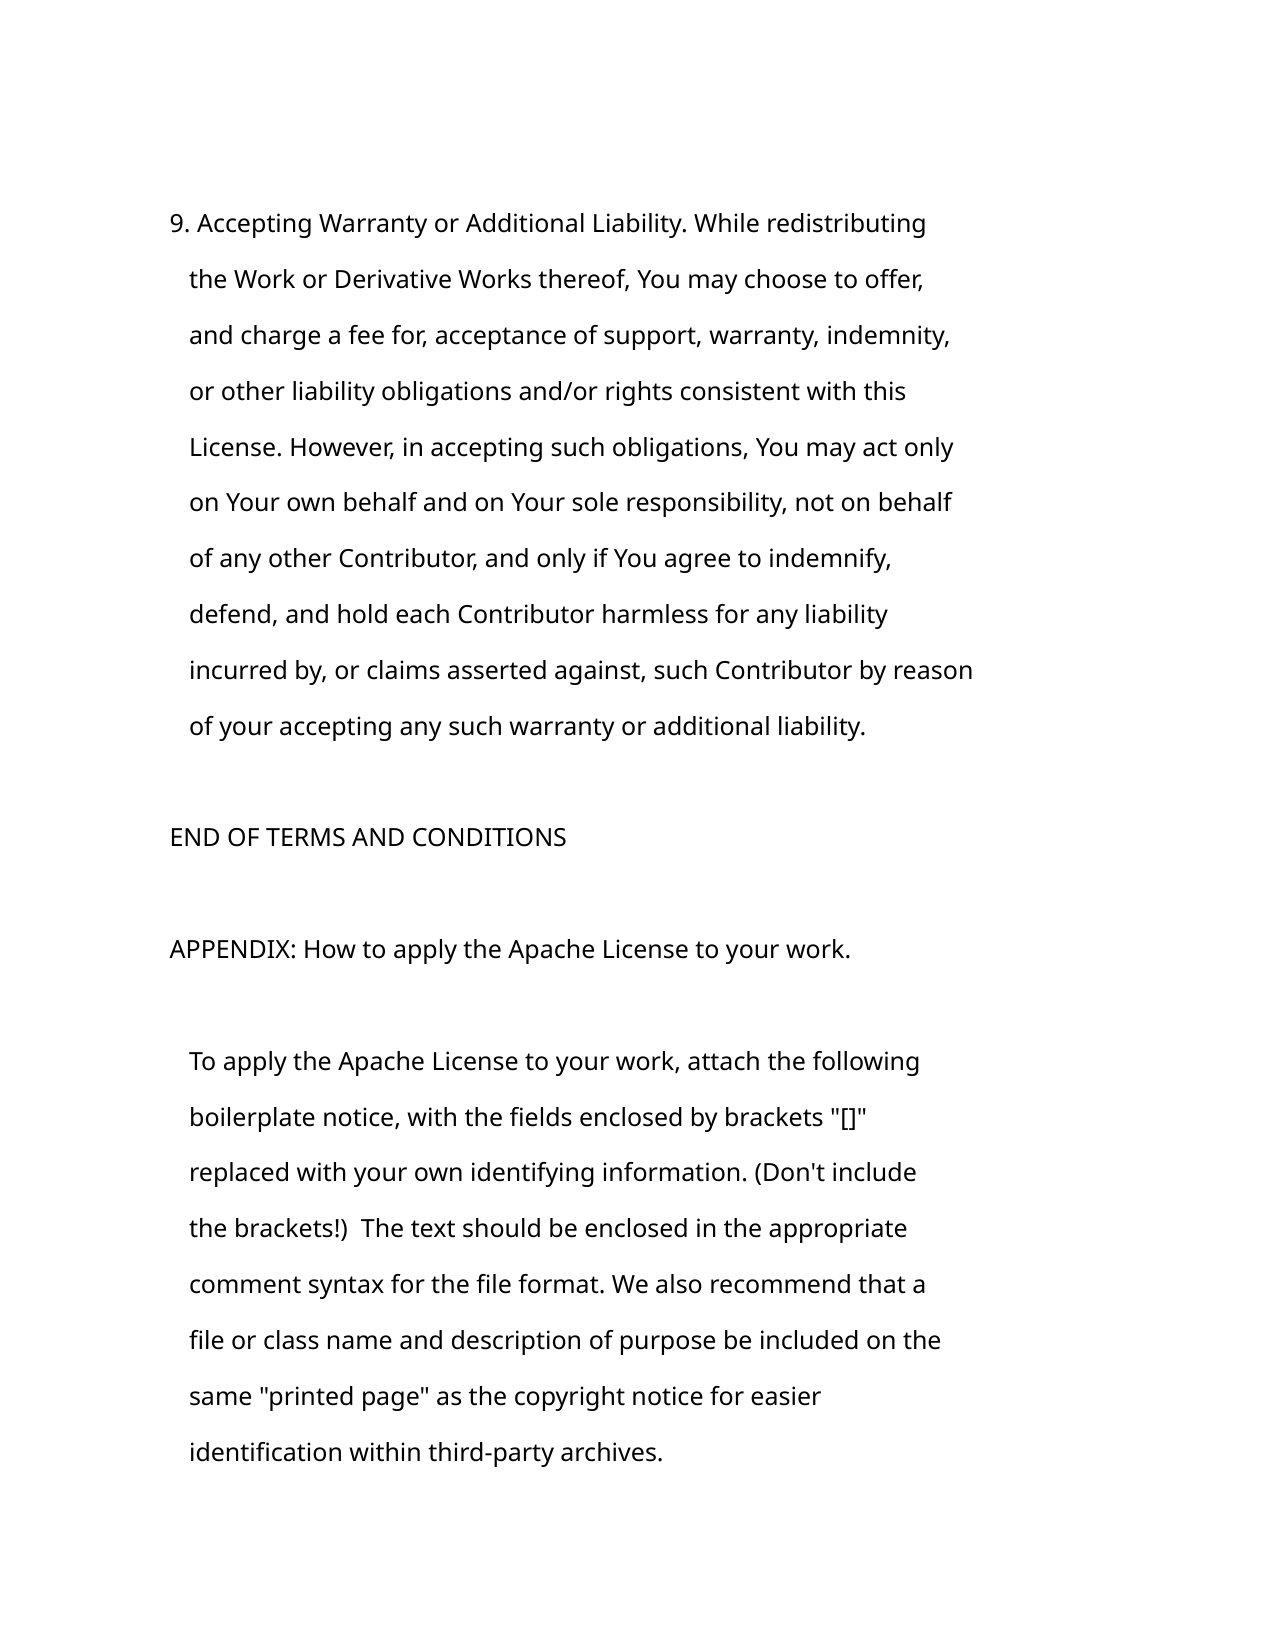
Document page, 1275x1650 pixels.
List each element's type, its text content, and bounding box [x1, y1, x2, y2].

text of your accepting any such warranty or additional liability. [150, 708, 1125, 742]
text To apply the Apache License to your work, attach the following [150, 1043, 1125, 1077]
text of any other Contributor, and only if You agree to indemnify, [150, 541, 1125, 575]
text comment syntax for the file format. We also recommend that a [150, 1267, 1125, 1301]
text defend, and hold each Contributor harmless for any liability [150, 597, 1125, 631]
text 9. Accepting Warranty or Additional Liability. While redistributing [150, 206, 1125, 240]
text License. However, in accepting such obligations, You may act only [150, 429, 1125, 463]
text incurred by, or claims asserted against, such Contributor by reason [150, 652, 1125, 687]
text file or class name and description of purpose be included on the [150, 1322, 1125, 1357]
text END OF TERMS AND CONDITIONS [150, 820, 1125, 854]
text the Work or Derivative Works thereof, You may choose to offer, [150, 262, 1125, 296]
text APPENDIX: How to apply the Apache License to your work. [150, 932, 1125, 966]
text boilerplate notice, with the fields enclosed by brackets "[]" [150, 1099, 1125, 1133]
text and charge a fee for, acceptance of support, warranty, indemnity, [150, 317, 1125, 352]
text same "printed page" as the copyright notice for easier [150, 1378, 1125, 1412]
text replaced with your own identifying information. (Don't include [150, 1155, 1125, 1189]
text or other liability obligations and/or rights consistent with this [150, 373, 1125, 407]
text on Your own behalf and on Your sole responsibility, not on behalf [150, 485, 1125, 519]
text identification within third-party archives. [150, 1434, 1125, 1468]
text the brackets!) The text should be enclosed in the appropriate [150, 1211, 1125, 1245]
